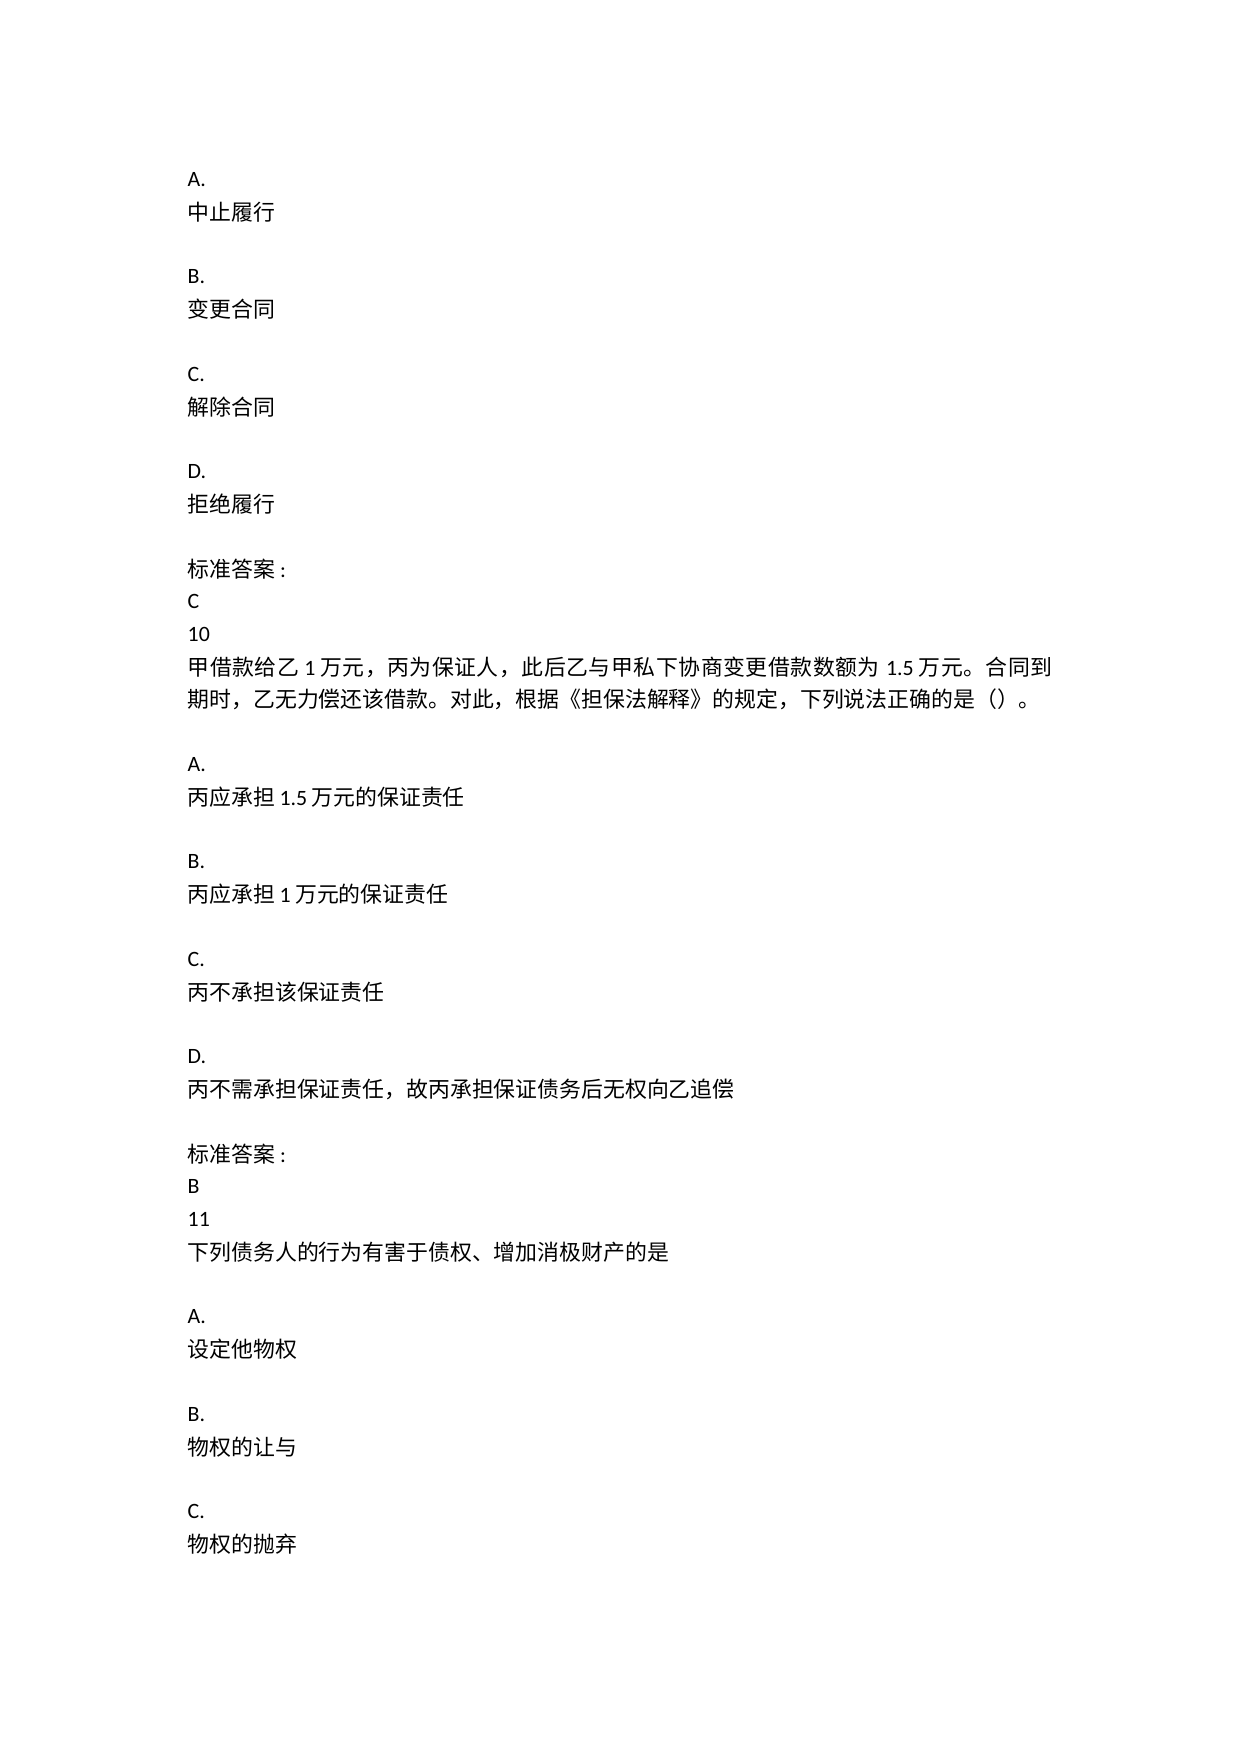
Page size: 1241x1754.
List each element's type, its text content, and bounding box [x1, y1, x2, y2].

text 甲借款给乙1万元，丙为保证人，此后乙与甲私下协商变更借款数额为1.5万元。合同到期时，乙无力偿还该借款。对此，根据《担保法解释》的规定，下列说法正确的是（）。 [187, 649, 1053, 714]
text 拒绝履行 [187, 487, 1053, 519]
text C. [187, 942, 1053, 974]
text 物权的让与 [187, 1429, 1053, 1462]
text B. [187, 259, 1053, 292]
text 下列债务人的行为有害于债权、增加消极财产的是 [187, 1234, 1053, 1267]
text 物权的抛弃 [187, 1527, 1053, 1559]
text A. [187, 1299, 1053, 1332]
text C. [187, 1494, 1053, 1527]
text C. [187, 357, 1053, 389]
text 变更合同 [187, 292, 1053, 324]
text 中止履行 [187, 194, 1053, 227]
text 标准答案 : [187, 1137, 1053, 1169]
text D. [187, 1039, 1053, 1072]
text B. [187, 1397, 1053, 1429]
text C [187, 584, 1053, 617]
text 丙应承担1.5万元的保证责任 [187, 779, 1053, 812]
text D. [187, 454, 1053, 487]
text 解除合同 [187, 389, 1053, 422]
text 丙不承担该保证责任 [187, 974, 1053, 1007]
text A. [187, 747, 1053, 779]
text 标准答案 : [187, 552, 1053, 584]
text 10 [187, 617, 1053, 649]
text A. [187, 162, 1053, 194]
text B [187, 1169, 1053, 1202]
text 设定他物权 [187, 1332, 1053, 1364]
text 丙不需承担保证责任，故丙承担保证债务后无权向乙追偿 [187, 1072, 1053, 1104]
text B. [187, 844, 1053, 877]
text 11 [187, 1202, 1053, 1234]
text 丙应承担1万元的保证责任 [187, 877, 1053, 909]
